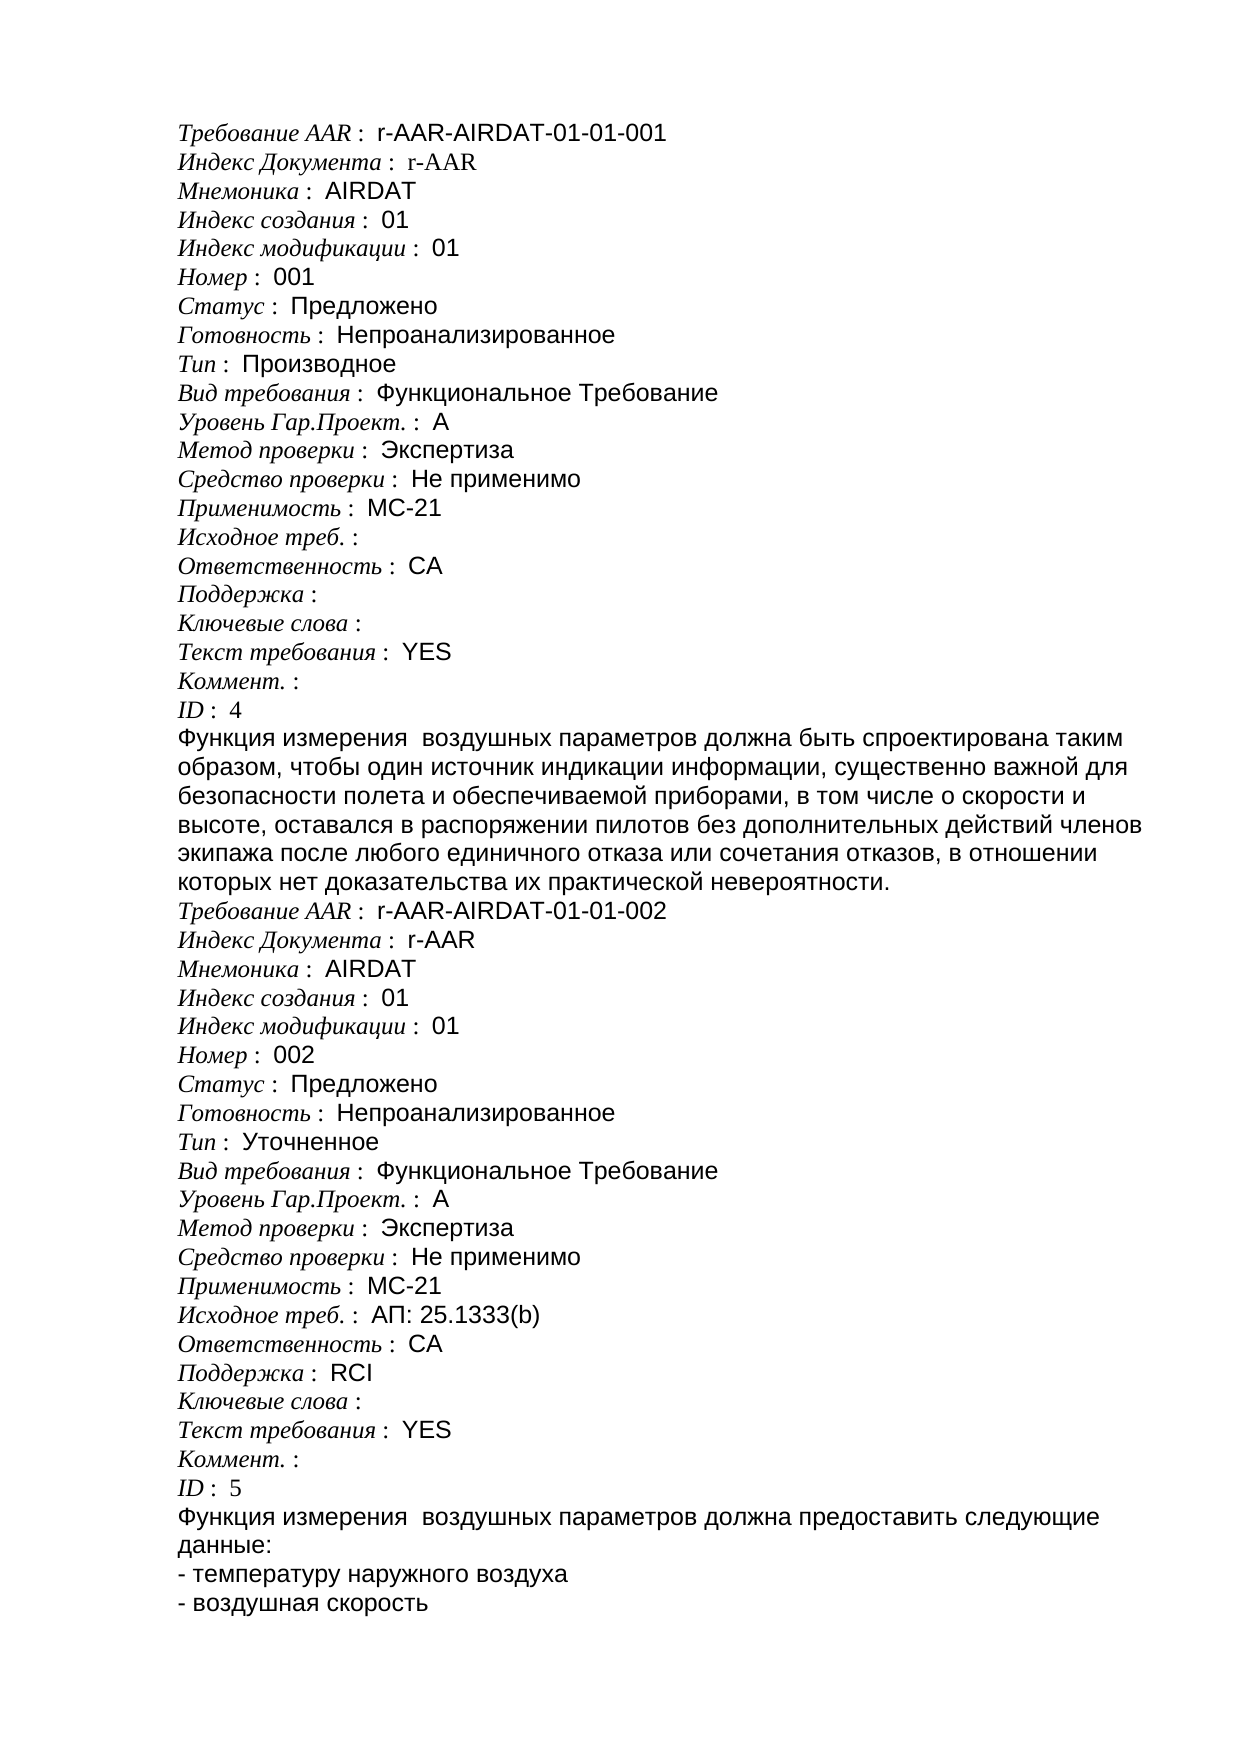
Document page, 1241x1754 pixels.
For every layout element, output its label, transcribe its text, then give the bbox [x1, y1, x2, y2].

text Ключевые слова : [177, 608, 1152, 637]
text Вид требования : Функциональное Требование [177, 378, 1152, 407]
text Номер : 001 [177, 262, 1152, 291]
text Применимость : MC-21 [177, 493, 1152, 522]
text Функция измерения воздушных параметров должна быть спроектирована таким образом, чтобы один источник индикации информации, существенно важной для безопасности полета и обеспечиваемой приборами, в том числе о скорости и высоте, оставался в распоряжении пилотов без дополнительных действий членов экипажа после любого единичного отказа или сочетания отказов, в отношении которых нет доказательства их практической невероятности. [177, 723, 1152, 896]
text Готовность : Непроанализированное [177, 320, 1152, 349]
text Поддержка : RCI [177, 1358, 1152, 1386]
text Применимость : MC-21 [177, 1271, 1152, 1300]
text Индекс Документа : r-AAR [177, 925, 1152, 954]
text Требование AAR : r-AAR-AIRDAT-01-01-002 [177, 896, 1152, 925]
text Индекс модификации : 01 [177, 1011, 1152, 1040]
text Средство проверки : Не применимо [177, 1242, 1152, 1271]
text Текст требования : YES [177, 637, 1152, 666]
text Номер : 002 [177, 1040, 1152, 1069]
text Уровень Гар.Проект. : A [177, 407, 1152, 435]
text Метод проверки : Экспертиза [177, 435, 1152, 464]
text ID : 4 [177, 695, 1152, 723]
text Текст требования : YES [177, 1415, 1152, 1444]
text Индекс Документа : r-AAR [177, 147, 1152, 176]
text Индекс создания : 01 [177, 982, 1152, 1011]
text Метод проверки : Экспертиза [177, 1213, 1152, 1242]
text ID : 5 [177, 1473, 1152, 1502]
text Ключевые слова : [177, 1386, 1152, 1415]
text Мнемоника : AIRDAT [177, 176, 1152, 204]
text Индекс модификации : 01 [177, 233, 1152, 262]
text Ответственность : СA [177, 1329, 1152, 1358]
text Индекс создания : 01 [177, 204, 1152, 233]
text Статус : Предложено [177, 291, 1152, 320]
text Статус : Предложено [177, 1069, 1152, 1098]
text Поддержка : [177, 579, 1152, 608]
text Коммент. : [177, 666, 1152, 695]
text Вид требования : Функциональное Требование [177, 1156, 1152, 1184]
text Уровень Гар.Проект. : A [177, 1184, 1152, 1213]
text Тип : Уточненное [177, 1127, 1152, 1156]
text Функция измерения воздушных параметров должна предоставить следующие данные: [177, 1502, 1152, 1559]
text Исходное треб. : АП: 25.1333(b) [177, 1300, 1152, 1329]
text Мнемоника : AIRDAT [177, 954, 1152, 982]
text Требование AAR : r-AAR-AIRDAT-01-01-001 [177, 118, 1152, 147]
text Исходное треб. : [177, 522, 1152, 551]
text Тип : Производное [177, 349, 1152, 378]
text Готовность : Непроанализированное [177, 1098, 1152, 1127]
text - температуру наружного воздуха [177, 1559, 1152, 1588]
text Средство проверки : Не применимо [177, 464, 1152, 493]
text - воздушная скорость [177, 1588, 1152, 1617]
text Ответственность : СA [177, 551, 1152, 579]
text Коммент. : [177, 1444, 1152, 1473]
